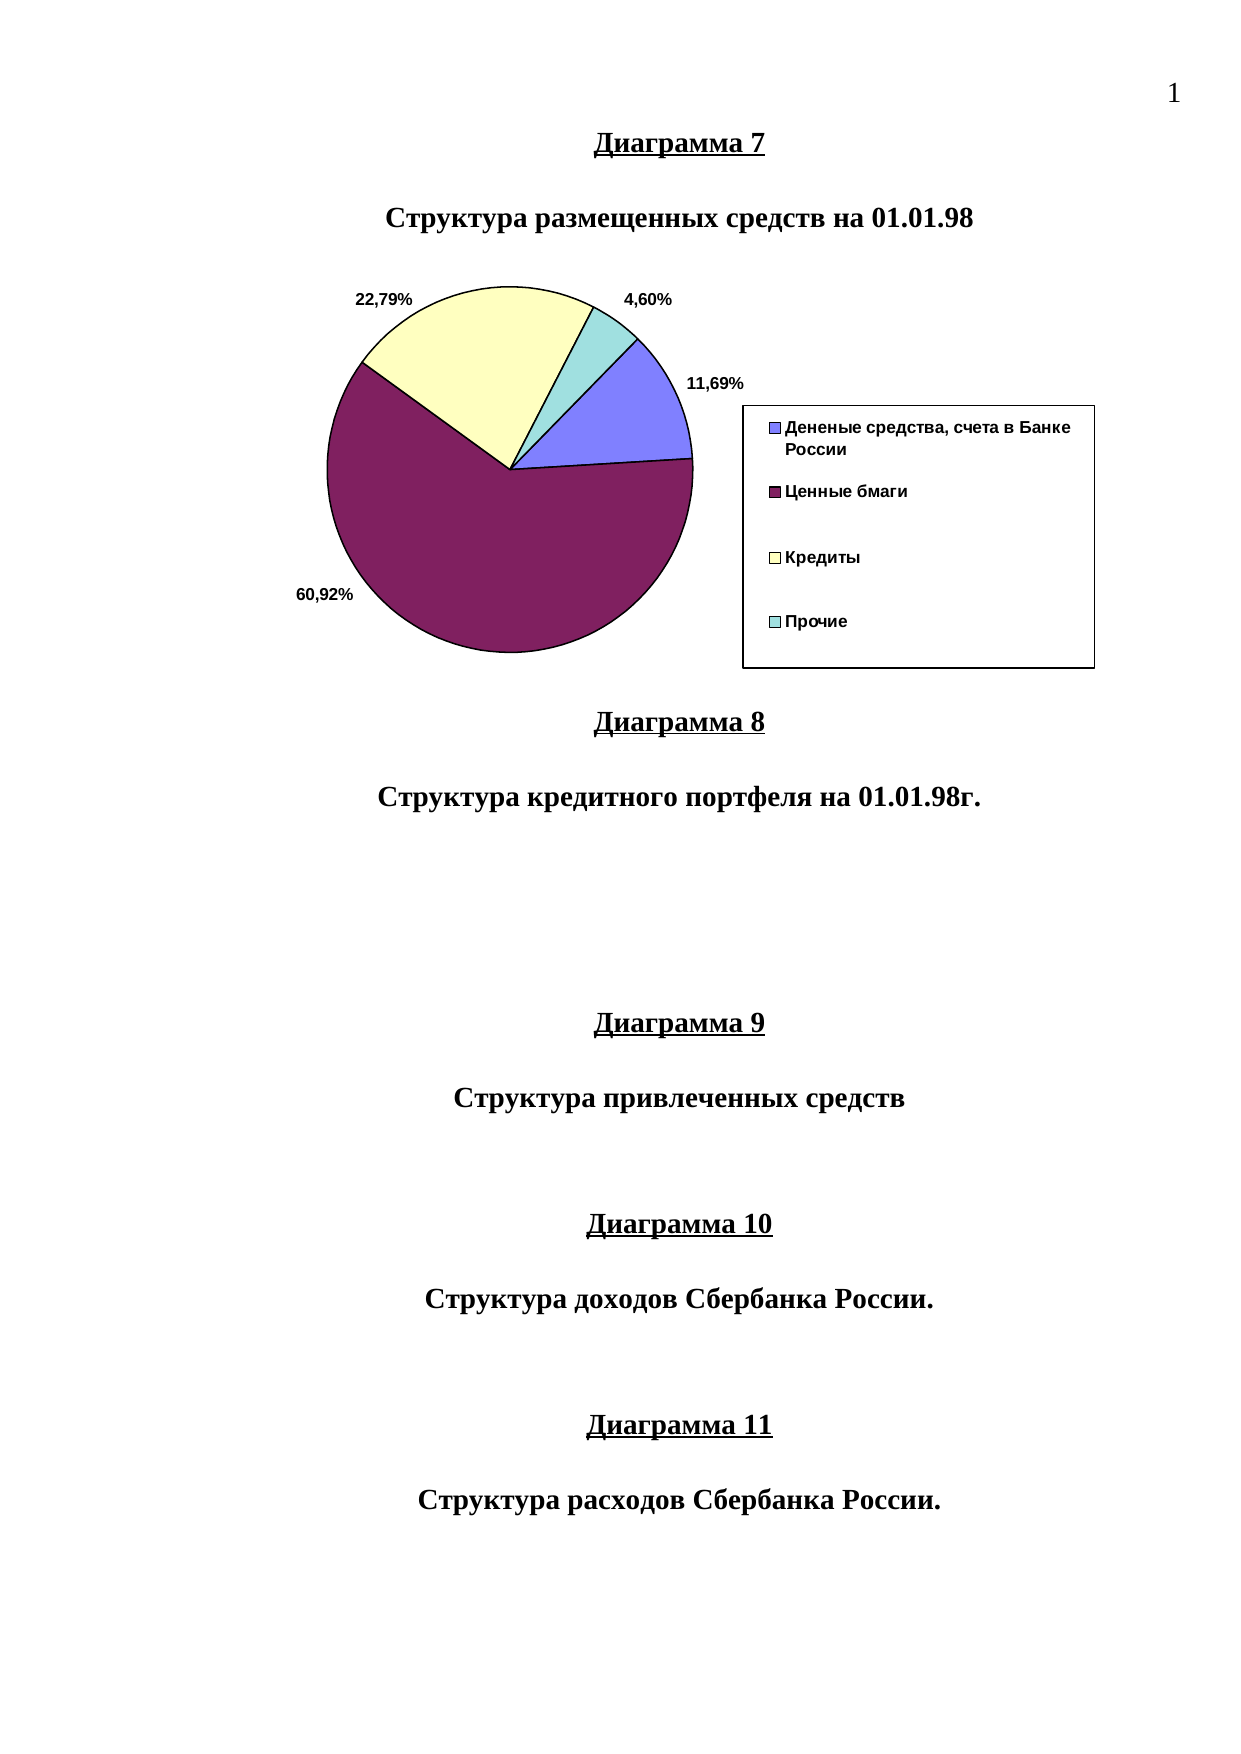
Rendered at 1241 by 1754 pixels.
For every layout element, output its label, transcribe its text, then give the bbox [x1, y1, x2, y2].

text Диаграмма 8 [177, 704, 1181, 737]
text Структура доходов Сбербанка России. [177, 1281, 1181, 1315]
text Структура привлеченных средств [177, 1081, 1181, 1114]
text Диаграмма 7 [177, 125, 1181, 159]
text Структура размещенных средств на 01.01.98 [177, 201, 1181, 234]
text Диаграмма 9 [177, 1005, 1181, 1039]
text Диаграмма 10 [177, 1206, 1181, 1240]
text Структура кредитного портфеля на 01.01.98г. [177, 779, 1181, 812]
text Диаграмма 11 [177, 1407, 1181, 1441]
text Структура расходов Сбербанка России. [177, 1482, 1181, 1516]
